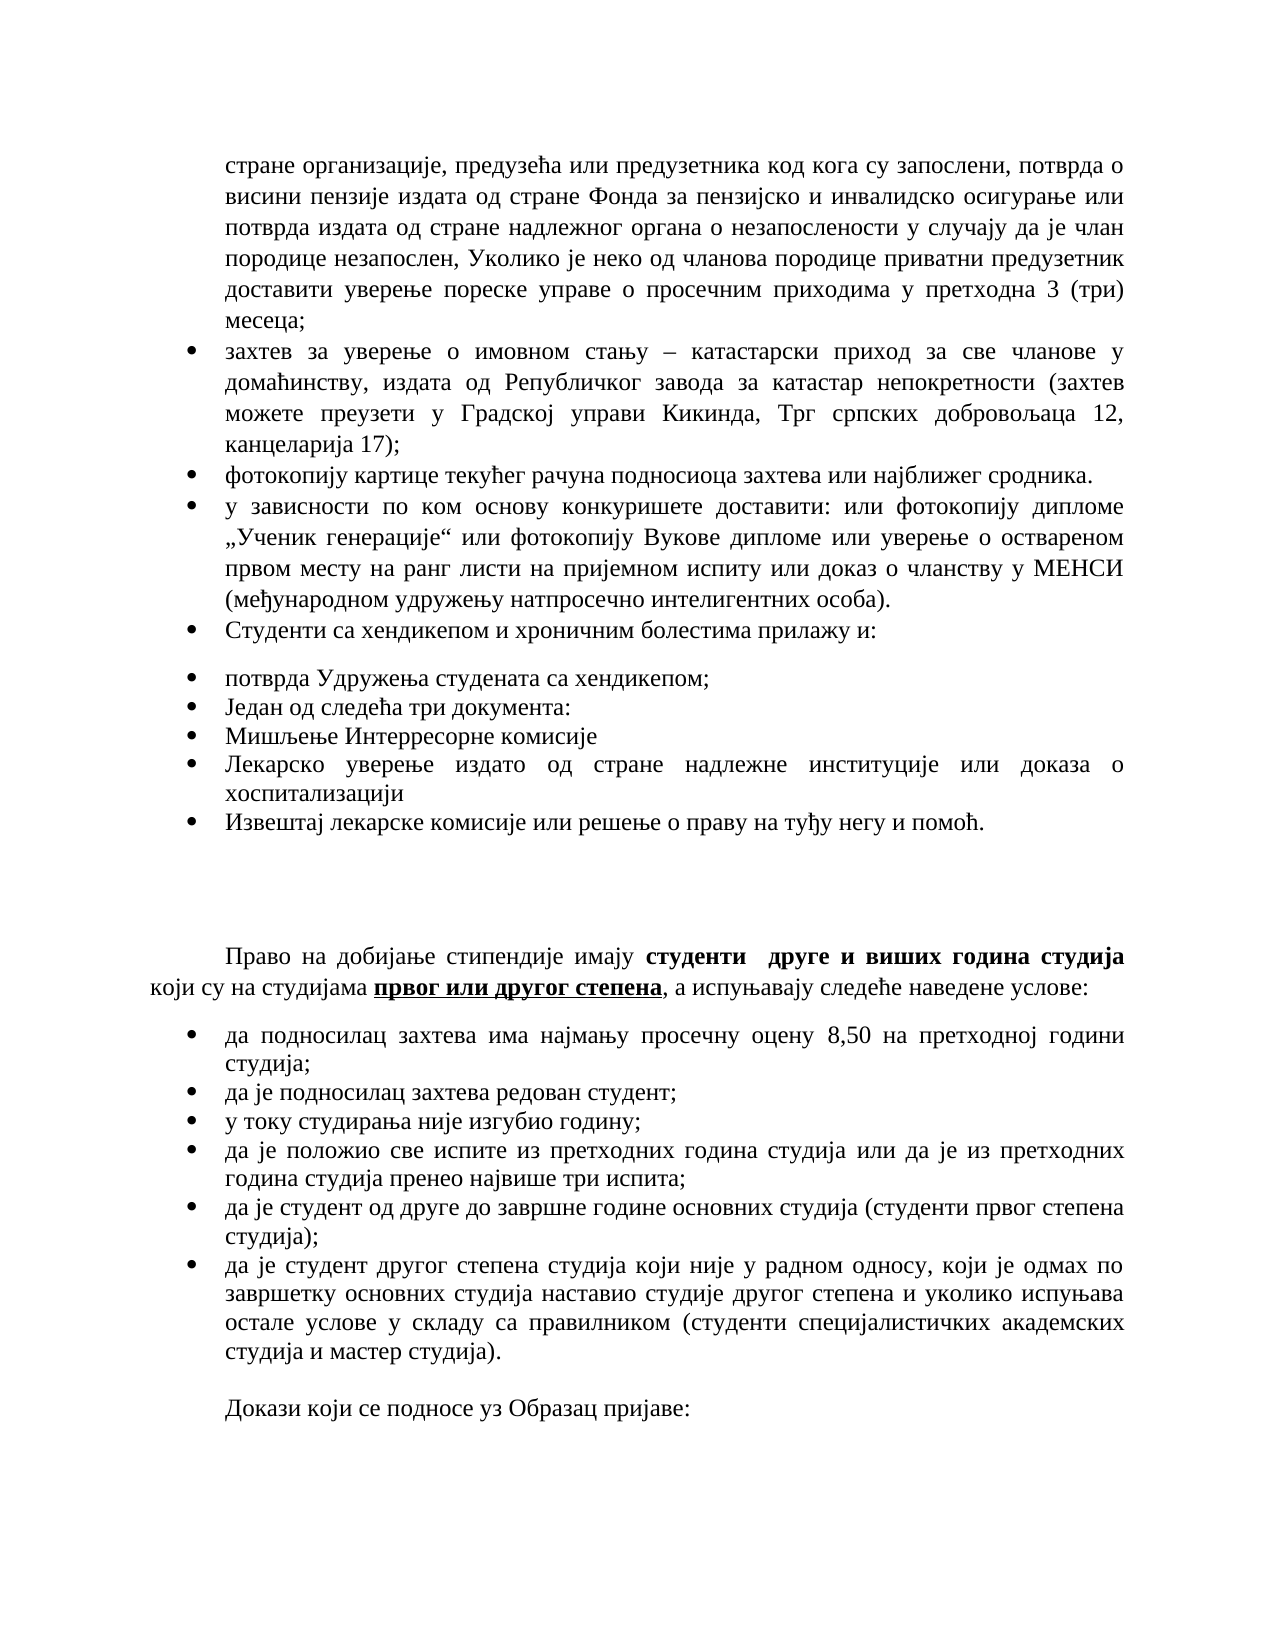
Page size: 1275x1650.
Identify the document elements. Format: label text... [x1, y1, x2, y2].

list да подносилац захтева има најмању просечну оцену 8,50 на претходној години студија; [187, 1020, 1125, 1077]
list захтев за уверење о имовном стању – катастарски приход за све чланове у домаћинству, издата од Републичког завода за катастар непокретности (захтев можете преузети у Градској управи Кикинда, Трг српских добровољаца 12, канцеларија 17); [187, 336, 1125, 458]
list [187, 150, 1125, 334]
list у току студирања није изгубио годину; [187, 1106, 1125, 1135]
list да је студент од друге до завршне године основних студија (студенти првог степена студија); [187, 1192, 1125, 1250]
text Докази који се подносе уз Образац пријаве: [150, 1393, 1125, 1422]
list да је студент другог степена студија који није у радном односу, који је одмах по завршетку основних студија наставио студије другог степена и уколико испуњава остале услове у складу са правилником (студенти специјалистичких академских студија и мастер студија). [187, 1250, 1125, 1365]
list фотокопију картице текућег рачуна подносиоца захтева или најближег сродника. [187, 460, 1125, 489]
list да је положио све испите из претходних година студија или да је из претходних година студија пренео највише три испита; [187, 1135, 1125, 1192]
list Лекарско уверење издато од стране надлежне институције или доказа о хоспитализацији [187, 749, 1125, 807]
list Студенти са хендикепом и хроничним болестима прилажу и: [187, 616, 1125, 644]
list да је подносилац захтева редован студент; [187, 1077, 1125, 1106]
list у зависности по ком основу конкуришете доставити: или фотокопију дипломе „Ученик генерације“ или фотокопију Вукове дипломе или уверење о оствареном првом месту на ранг листи на пријемном испиту или доказ о чланству у МЕНСИ (међународном удружењу натпросечно интелигентних особа). [187, 491, 1125, 613]
list Један од следећа три документа: [187, 692, 1125, 721]
text Право на добијање стипендије имају студенти друге и виших година студија који су на студијама првог или другог степена, а испуњавају следеће наведене услове: [150, 941, 1125, 1001]
list Извештај лекарске комисије или решење о праву на туђу негу и помоћ. [187, 807, 1125, 836]
list потврда Удружења студената са хендикепом; [187, 663, 1125, 692]
list Мишљење Интерресорне комисије [187, 721, 1125, 749]
